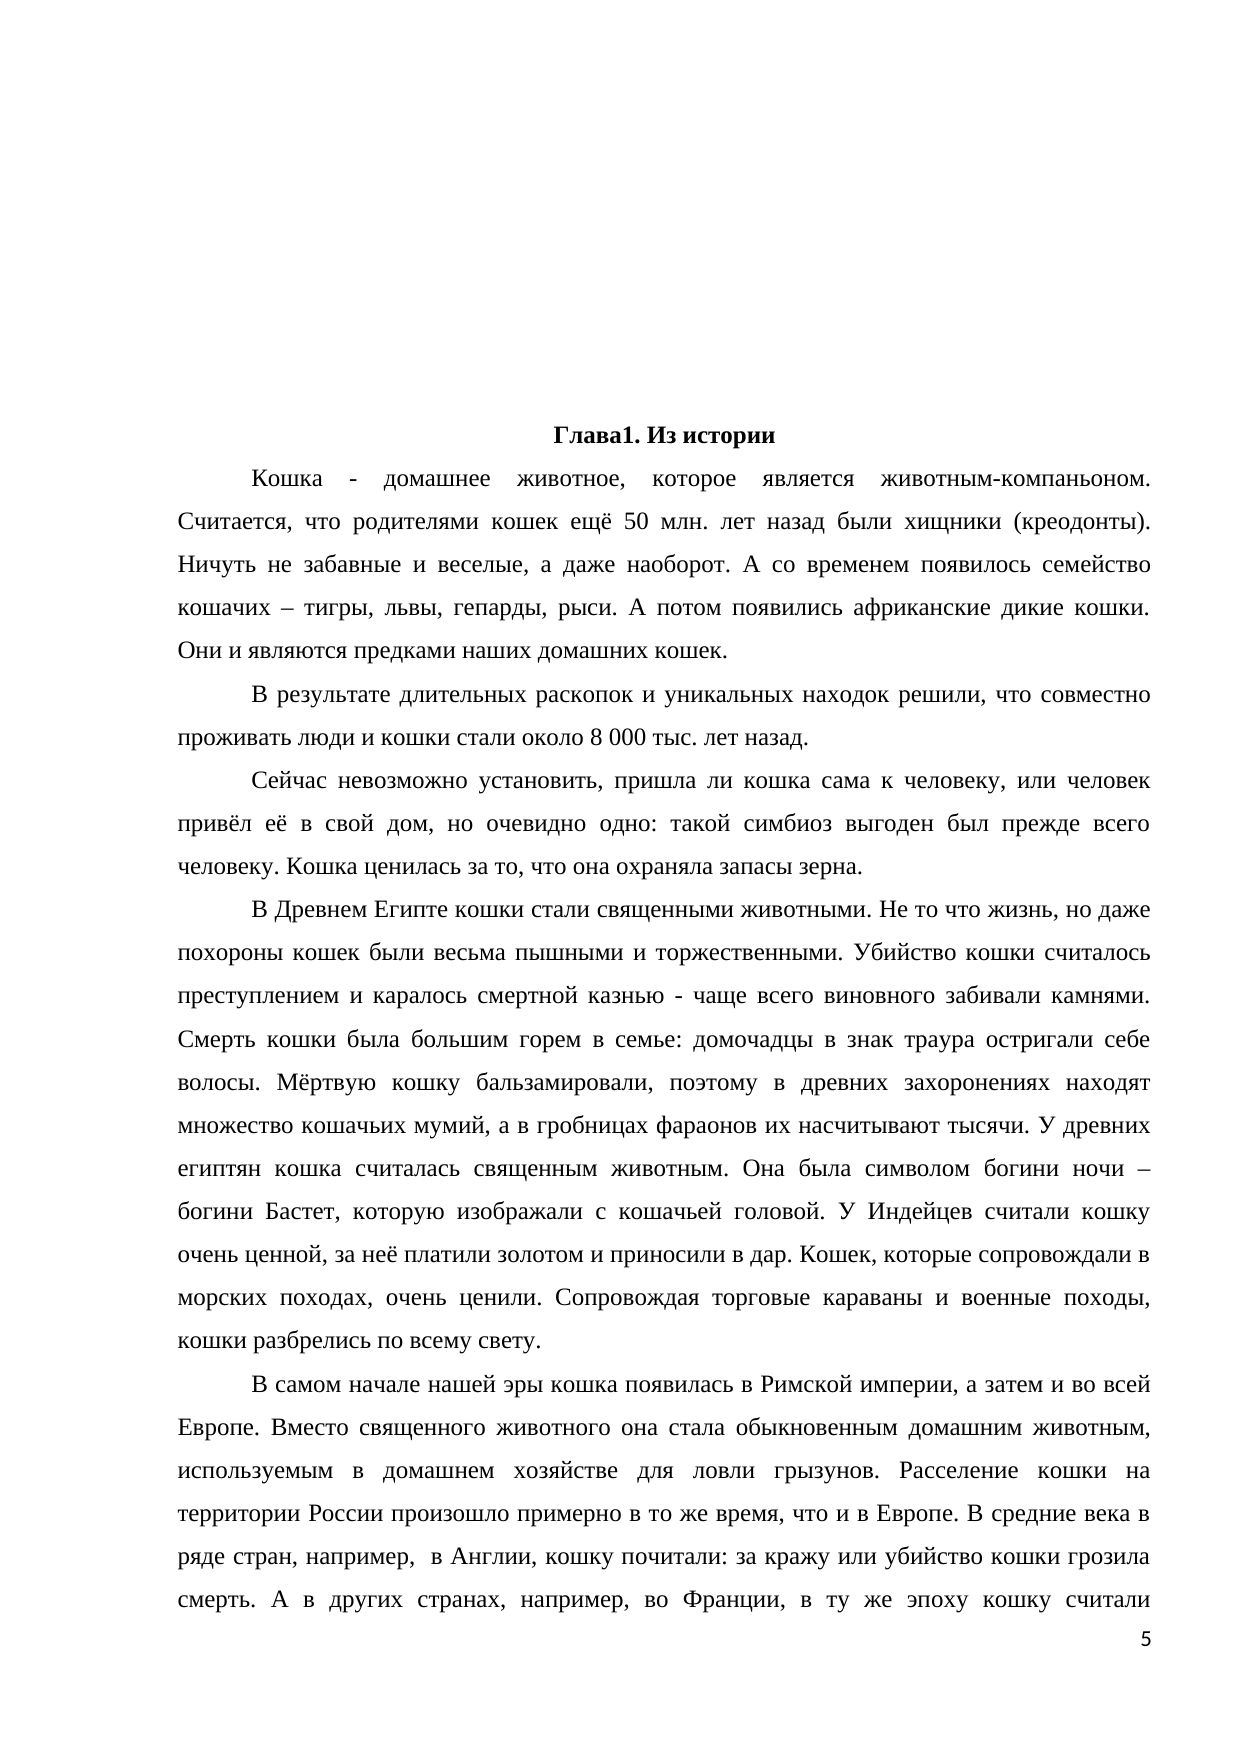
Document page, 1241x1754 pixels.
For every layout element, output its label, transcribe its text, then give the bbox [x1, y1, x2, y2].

text Кошка - домашнее животное, которое является животным-компаньоном. Считается, что родителями кошек ещё 50 млн. лет назад были хищники (креодонты). Ничуть не забавные и веселые, а даже наоборот. А со временем появилось семейство кошачих – тигры, львы, гепарды, рыси. А потом появились африканские дикие кошки. Они и являются предками наших домашних кошек. [177, 463, 1152, 664]
text В Древнем Египте кошки стали священными животными. Не то что жизнь, но даже похороны кошек были весьма пышными и торжественными. Убийство кошки считалось преступлением и каралось смертной казнью - чаще всего виновного забивали камнями. Смерть кошки была большим горем в семье: домочадцы в знак траура остригали себе волосы. Мёртвую кошку бальзамировали, поэтому в древних захоронениях находят множество кошачьих мумий, а в гробницах фараонов их насчитывают тысячи. У древних египтян кошка считалась священным животным. Она была символом богини ночи – богини Бастет, которую изображали с кошачьей головой. У Индейцев считали кошку очень ценной, за неё платили золотом и приносили в дар. Кошек, которые сопровождали в морских походах, очень ценили. Сопровождая торговые караваны и военные походы, кошки разбрелись по всему свету. [177, 894, 1152, 1354]
text Глава1. Из истории [177, 420, 1152, 449]
text Сейчас невозможно установить, пришла ли кошка сама к человеку, или человек привёл её в свой дом, но очевидно одно: такой симбиоз выгоден был прежде всего человеку. Кошка ценилась за то, что она охраняла запасы зерна. [177, 765, 1152, 880]
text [177, 1369, 1152, 1613]
text В результате длительных раскопок и уникальных находок решили, что совместно проживать люди и кошки стали около 8 000 тыс. лет назад. [177, 679, 1152, 751]
